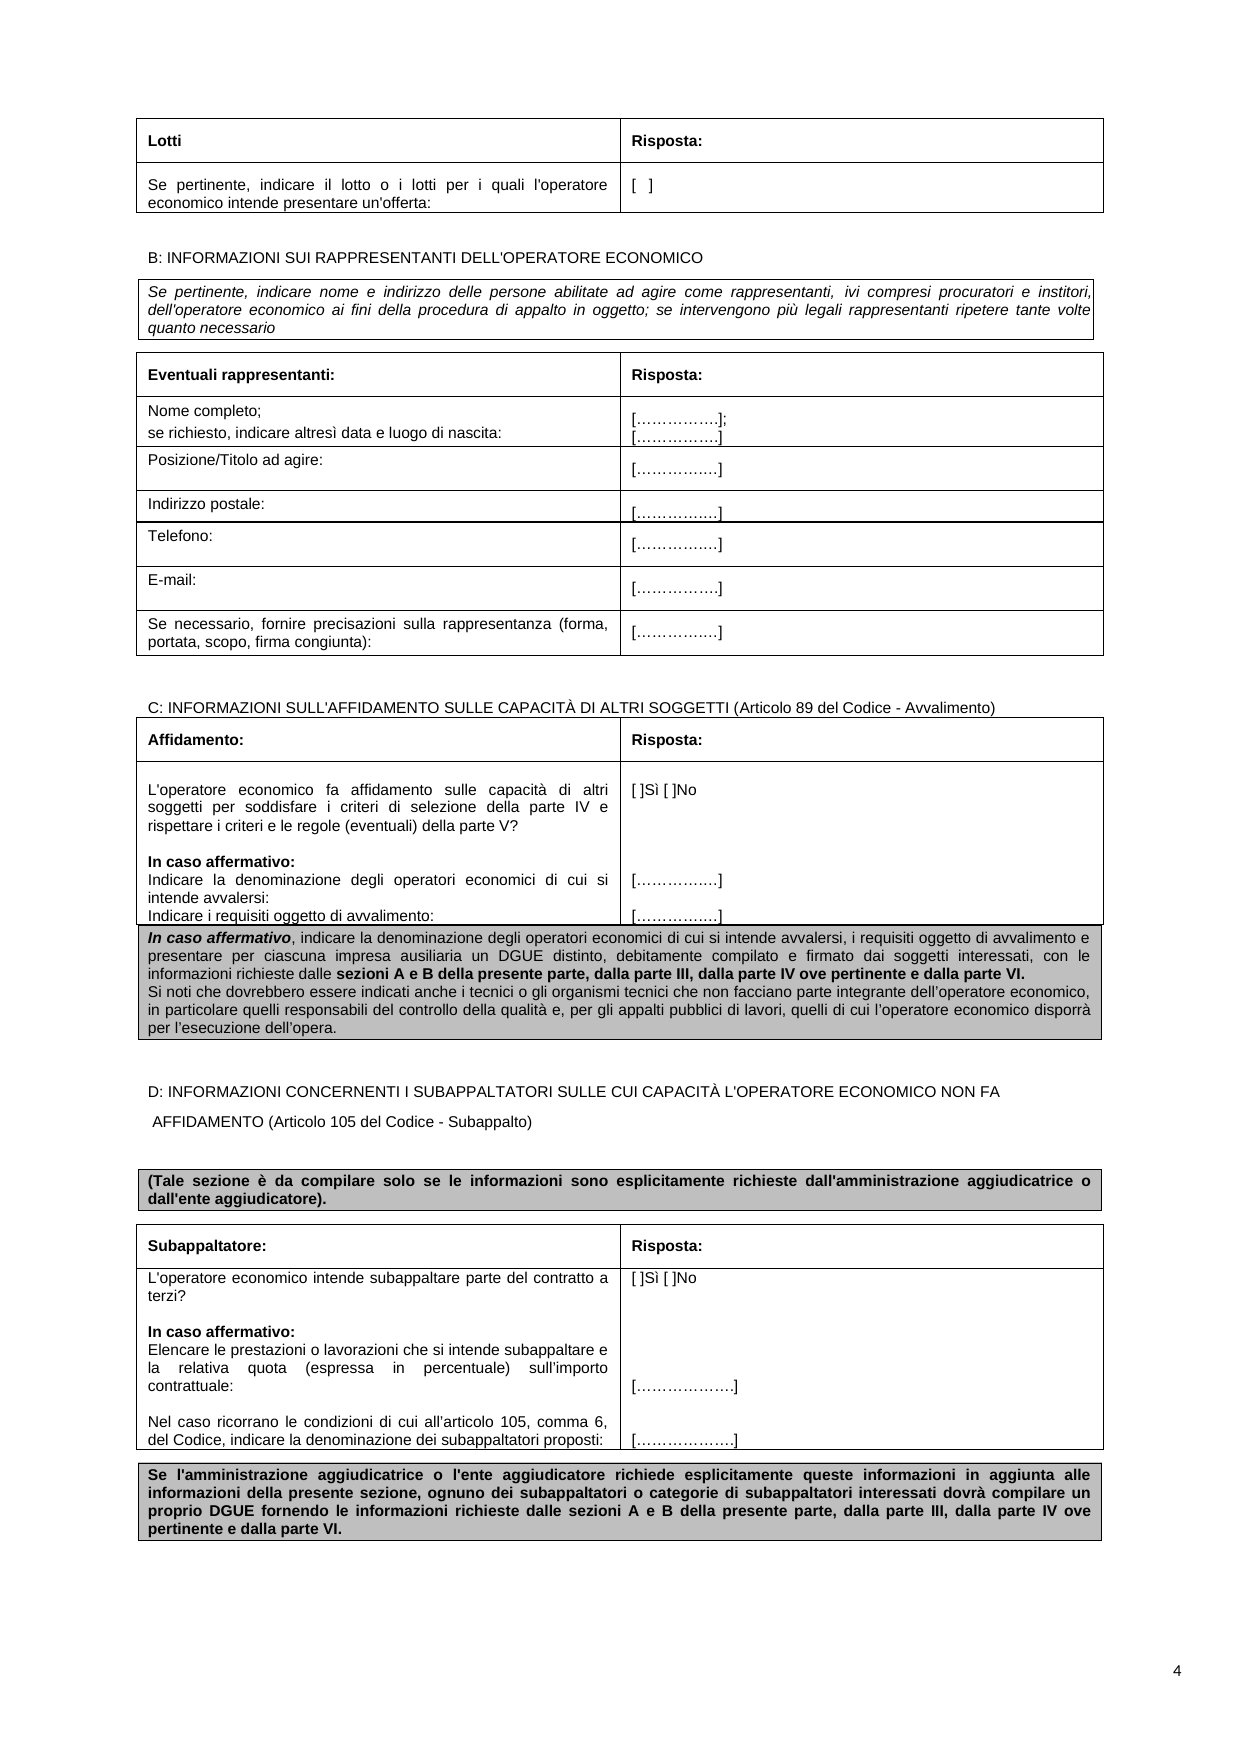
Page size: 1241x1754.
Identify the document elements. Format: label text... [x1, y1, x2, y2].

table_cell […………….] [621, 567, 1103, 609]
table_header Eventuali rappresentanti: [137, 353, 620, 396]
table_header Affidamento: [137, 718, 620, 761]
table_cell L'operatore economico intende subappaltare parte del contratto a terzi? In caso affermativo: Elencare le prestazioni o lavorazioni che si intende subappaltare e la relativa quota (espressa in percentuale) sull’importo contrattuale: Nel caso ricorrano le condizioni di cui all’articolo 105, comma 6, del Codice, indicare la denominazione dei subappaltatori proposti: [137, 1269, 620, 1449]
table_cell Nome completo; se richiesto, indicare altresì data e luogo di nascita: [137, 397, 620, 446]
table_header Risposta: [621, 353, 1103, 396]
table_header Subappaltatore: [137, 1225, 620, 1268]
table_cell […………….]; […………….] [621, 397, 1103, 446]
table_cell Lotti [137, 119, 620, 162]
text Se pertinente, indicare nome e indirizzo delle persone abilitate ad agire come rappresentanti, ivi compresi procuratori e institori, dell'operatore economico ai fini della procedura di appalto in oggetto; se intervengono più legali rappresentanti ripetere tante volte quanto necessario [139, 280, 1093, 339]
table_cell L'operatore economico fa affidamento sulle capacità di altri soggetti per soddisfare i criteri di selezione della parte IV e rispettare i criteri e le regole (eventuali) della parte V? In caso affermativo: Indicare la denominazione degli operatori economici di cui si intende avvalersi: Indicare i requisiti oggetto di avvalimento: [137, 762, 620, 924]
table_cell Se pertinente, indicare il lotto o i lotti per i quali l'operatore economico intende presentare un'offerta: [137, 163, 620, 212]
table_cell [ ] [621, 163, 1103, 212]
table_cell E-mail: [137, 567, 620, 609]
table_cell [………….…] [621, 491, 1103, 521]
table_cell Telefono: [137, 523, 620, 566]
title (Tale sezione è da compilare solo se le informazioni sono esplicitamente richieste dall'amministrazione aggiudicatrice o dall'ente aggiudicatore). [139, 1170, 1101, 1210]
title B: Informazioni sui rappresentanti dell'operatore economico [148, 249, 1093, 267]
table_cell [………….…] [621, 523, 1103, 566]
table_cell Indirizzo postale: [137, 491, 620, 521]
text Si noti che dovrebbero essere indicati anche i tecnici o gli organismi tecnici che non facciano parte integrante dell’operatore economico, in particolare quelli responsabili del controllo della qualità e, per gli appalti pubblici di lavori, quelli di cui l’operatore economico disporrà per l’esecuzione dell’opera. [139, 979, 1101, 1039]
table_header Risposta: [621, 1225, 1103, 1268]
title affidamento (Articolo 105 del Codice - Subappalto) [148, 1113, 1093, 1131]
table_header Risposta: [621, 718, 1103, 761]
table_cell [ ]Sì [ ]No [……………….] [……………….] [621, 1269, 1103, 1449]
table_cell [ ]Sì [ ]No [………….…] [………….…] [621, 762, 1103, 924]
table_cell [………….…] [621, 447, 1103, 490]
table_cell Posizione/Titolo ad agire: [137, 447, 620, 490]
title C: Informazioni sull'affidamento SULLE Capacità di altri soggetti (Articolo 89 del Codice - Avvalimento) [148, 699, 1093, 717]
title Se l'amministrazione aggiudicatrice o l'ente aggiudicatore richiede esplicitamente queste informazioni in aggiunta alle informazioni della presente sezione, ognuno dei subappaltatori o categorie di subappaltatori interessati dovrà compilare un proprio DGUE fornendo le informazioni richieste dalle sezioni A e B della presente parte, dalla parte III, dalla parte IV ove pertinente e dalla parte VI. [139, 1464, 1101, 1540]
text In caso affermativo, indicare la denominazione degli operatori economici di cui si intende avvalersi, i requisiti oggetto di avvalimento e presentare per ciascuna impresa ausiliaria un DGUE distinto, debitamente compilato e firmato dai soggetti interessati, con le informazioni richieste dalle sezioni A e B della presente parte, dalla parte III, dalla parte IV ove pertinente e dalla parte VI. [139, 926, 1101, 979]
title D: Informazioni concernenti i subappaltatori sulle cui capacità l'operatore economico non fa [148, 1083, 1093, 1101]
table_cell Se necessario, fornire precisazioni sulla rappresentanza (forma, portata, scopo, firma congiunta): [137, 611, 620, 655]
table_cell [………….…] [621, 611, 1103, 655]
table_cell Risposta: [621, 119, 1103, 162]
